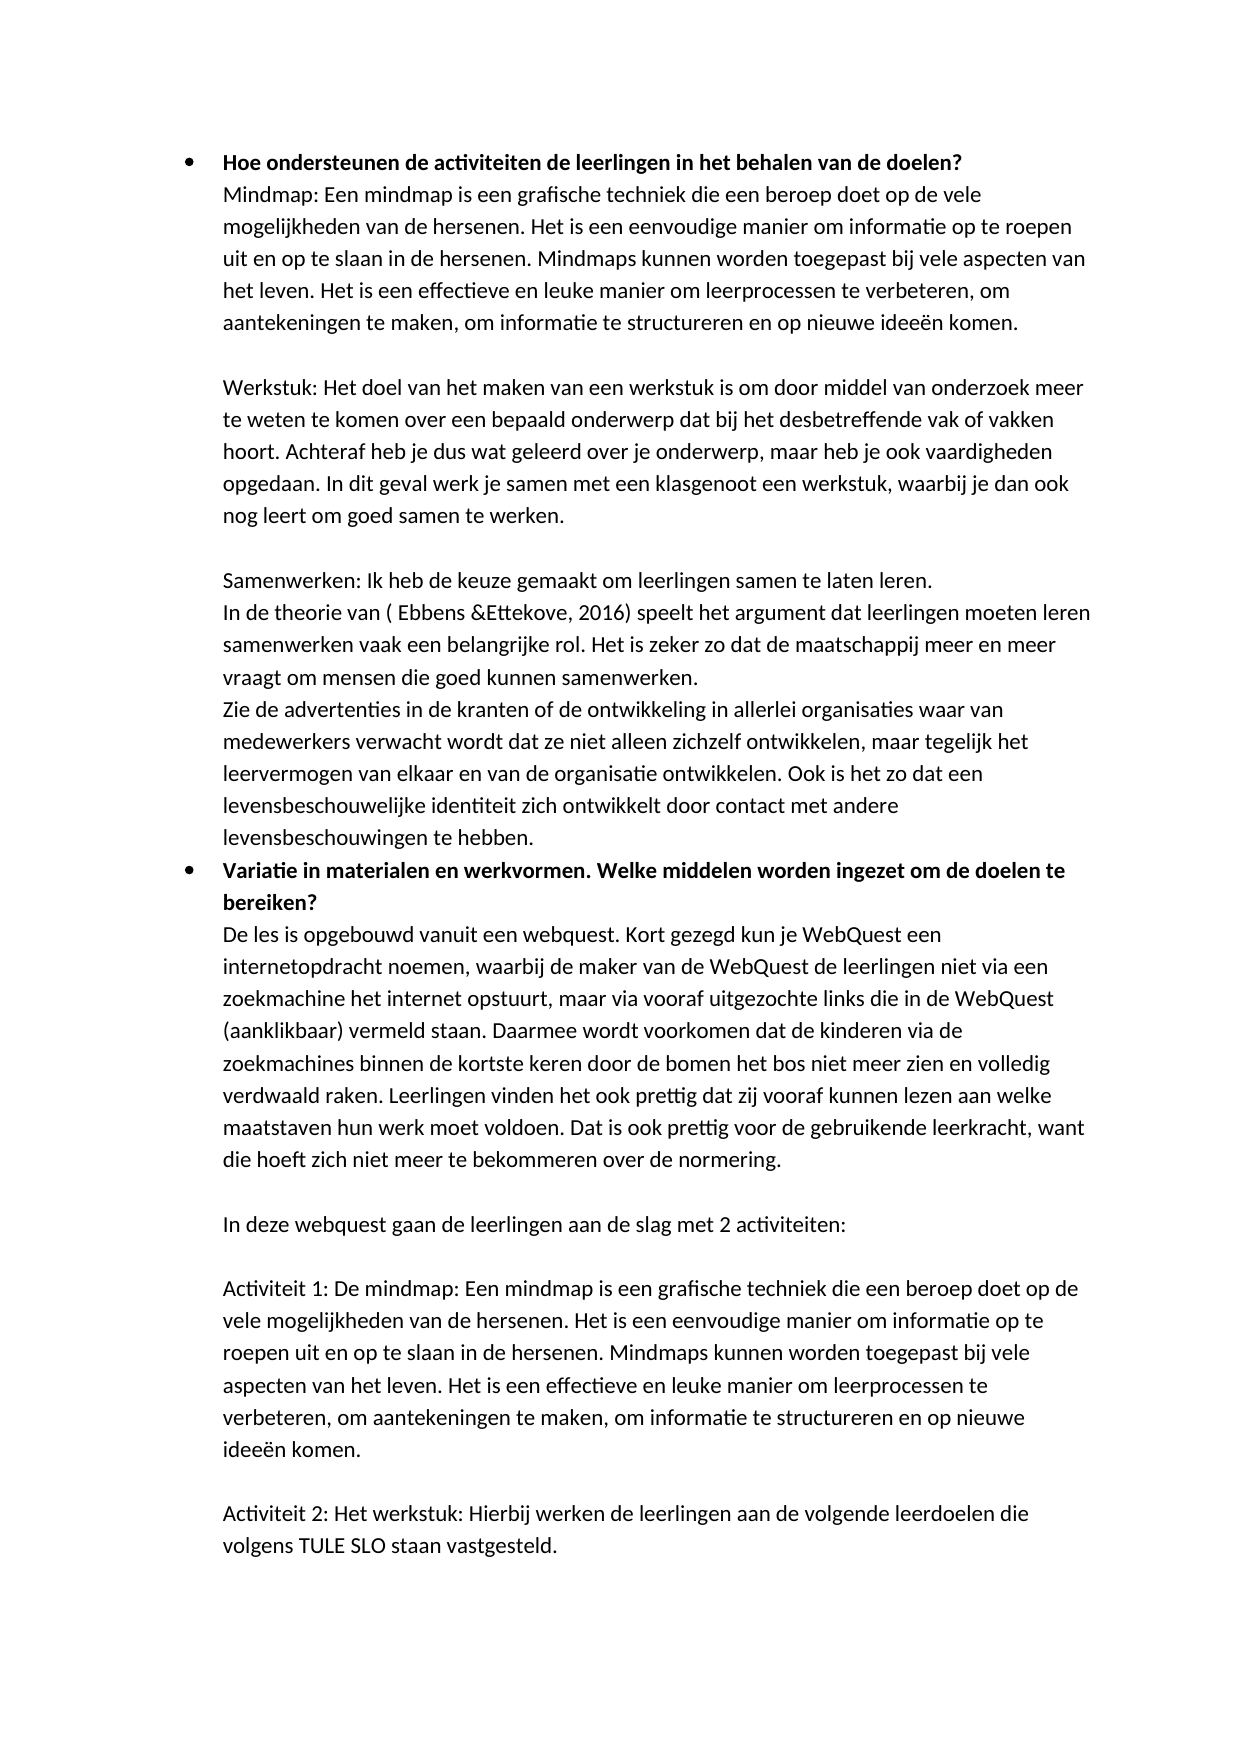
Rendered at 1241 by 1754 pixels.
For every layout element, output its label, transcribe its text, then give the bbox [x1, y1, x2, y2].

list Hoe ondersteunen de activiteiten de leerlingen in het behalen van de doelen? [185, 148, 1093, 176]
text De les is opgebouwd vanuit een webquest. Kort gezegd kun je WebQuest een internetopdracht noemen, waarbij de maker van de WebQuest de leerlingen niet via een zoekmachine het internet opstuurt, maar via vooraf uitgezochte links die in de WebQuest (aanklikbaar) vermeld staan. Daarmee wordt voorkomen dat de kinderen via de zoekmachines binnen de kortste keren door de bomen het bos niet meer zien en volledig verdwaald raken. Leerlingen vinden het ook prettig dat zij vooraf kunnen lezen aan welke maatstaven hun werk moet voldoen. Dat is ook prettig voor de gebruikende leerkracht, want die hoeft zich niet meer te bekommeren over de normering. [223, 920, 1093, 1173]
text In de theorie van ( Ebbens &Ettekove, 2016) speelt het argument dat leerlingen moeten leren samenwerken vaak een belangrijke rol. Het is zeker zo dat de maatschappij meer en meer vraagt om mensen die goed kunnen samenwerken. [223, 598, 1093, 691]
text Werkstuk: Het doel van het maken van een werkstuk is om door middel van onderzoek meer te weten te komen over een bepaald onderwerp dat bij het desbetreffende vak of vakken hoort. Achteraf heb je dus wat geleerd over je onderwerp, maar heb je ook vaardigheden opgedaan. In dit geval werk je samen met een klasgenoot een werkstuk, waarbij je dan ook nog leert om goed samen te werken. [223, 373, 1093, 530]
text Activiteit 1: De mindmap: Een mindmap is een grafische techniek die een beroep doet op de vele mogelijkheden van de hersenen. Het is een eenvoudige manier om informatie op te roepen uit en op te slaan in de hersenen. Mindmaps kunnen worden toegepast bij vele aspecten van het leven. Het is een effectieve en leuke manier om leerprocessen te verbeteren, om aantekeningen te maken, om informatie te structureren en op nieuwe ideeën komen. [223, 1274, 1093, 1463]
text Zie de advertenties in de kranten of de ontwikkeling in allerlei organisaties waar van medewerkers verwacht wordt dat ze niet alleen zichzelf ontwikkelen, maar tegelijk het leervermogen van elkaar en van de organisatie ontwikkelen. Ook is het zo dat een levensbeschouwelijke identiteit zich ontwikkelt door contact met andere levensbeschouwingen te hebben. [223, 695, 1093, 852]
text In deze webquest gaan de leerlingen aan de slag met 2 activiteiten: [223, 1210, 1093, 1238]
text Mindmap: Een mindmap is een grafische techniek die een beroep doet op de vele mogelijkheden van de hersenen. Het is een eenvoudige manier om informatie op te roepen uit en op te slaan in de hersenen. Mindmaps kunnen worden toegepast bij vele aspecten van het leven. Het is een effectieve en leuke manier om leerprocessen te verbeteren, om aantekeningen te maken, om informatie te structureren en op nieuwe ideeën komen. [223, 180, 1093, 337]
text Activiteit 2: Het werkstuk: Hierbij werken de leerlingen aan de volgende leerdoelen die volgens TULE SLO staan vastgesteld. [223, 1499, 1093, 1560]
text Samenwerken: Ik heb de keuze gemaakt om leerlingen samen te laten leren. [223, 566, 1093, 594]
list Variatie in materialen en werkvormen. Welke middelen worden ingezet om de doelen te bereiken? [185, 856, 1093, 916]
